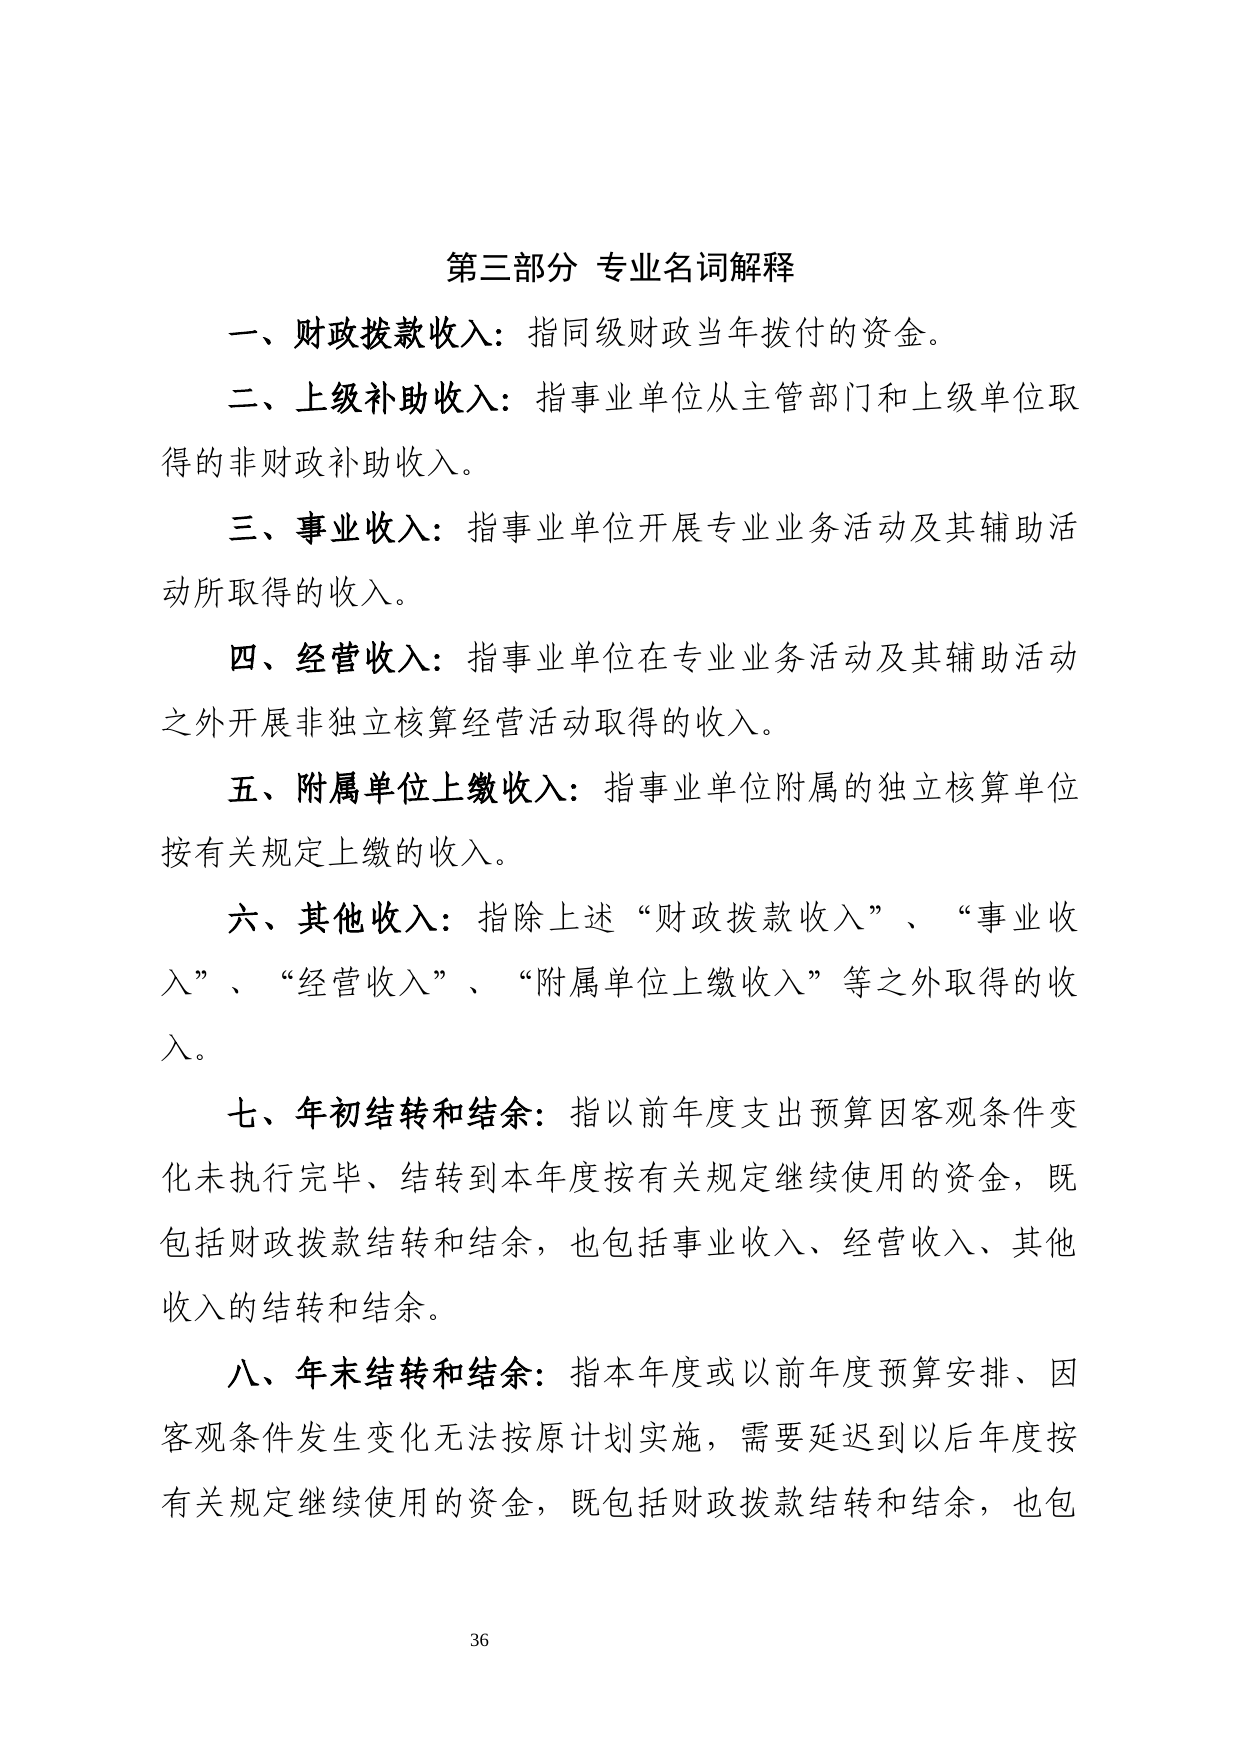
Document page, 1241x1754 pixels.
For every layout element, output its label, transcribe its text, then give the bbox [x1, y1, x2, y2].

text 二、上级补助收入：指事业单位从主管部门和上级单位取得的非财政补助收入。 [159, 363, 1081, 493]
text 四、经营收入：指事业单位在专业业务活动及其辅助活动之外开展非独立核算经营活动取得的收入。 [159, 623, 1081, 753]
text 第三部分 专业名词解释 [159, 233, 1081, 298]
text 三、事业收入：指事业单位开展专业业务活动及其辅助活动所取得的收入。 [159, 493, 1081, 623]
text 七、年初结转和结余：指以前年度支出预算因客观条件变化未执行完毕、结转到本年度按有关规定继续使用的资金，既包括财政拨款结转和结余，也包括事业收入、经营收入、其他收入的结转和结余。 [159, 1078, 1081, 1338]
text 六、其他收入：指除上述“财政拨款收入”、“事业收入”、“经营收入”、“附属单位上缴收入”等之外取得的收入。 [159, 883, 1081, 1078]
text 五、附属单位上缴收入：指事业单位附属的独立核算单位按有关规定上缴的收入。 [159, 753, 1081, 883]
text 一、财政拨款收入：指同级财政当年拨付的资金。 [159, 298, 1081, 363]
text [159, 1338, 1081, 1533]
